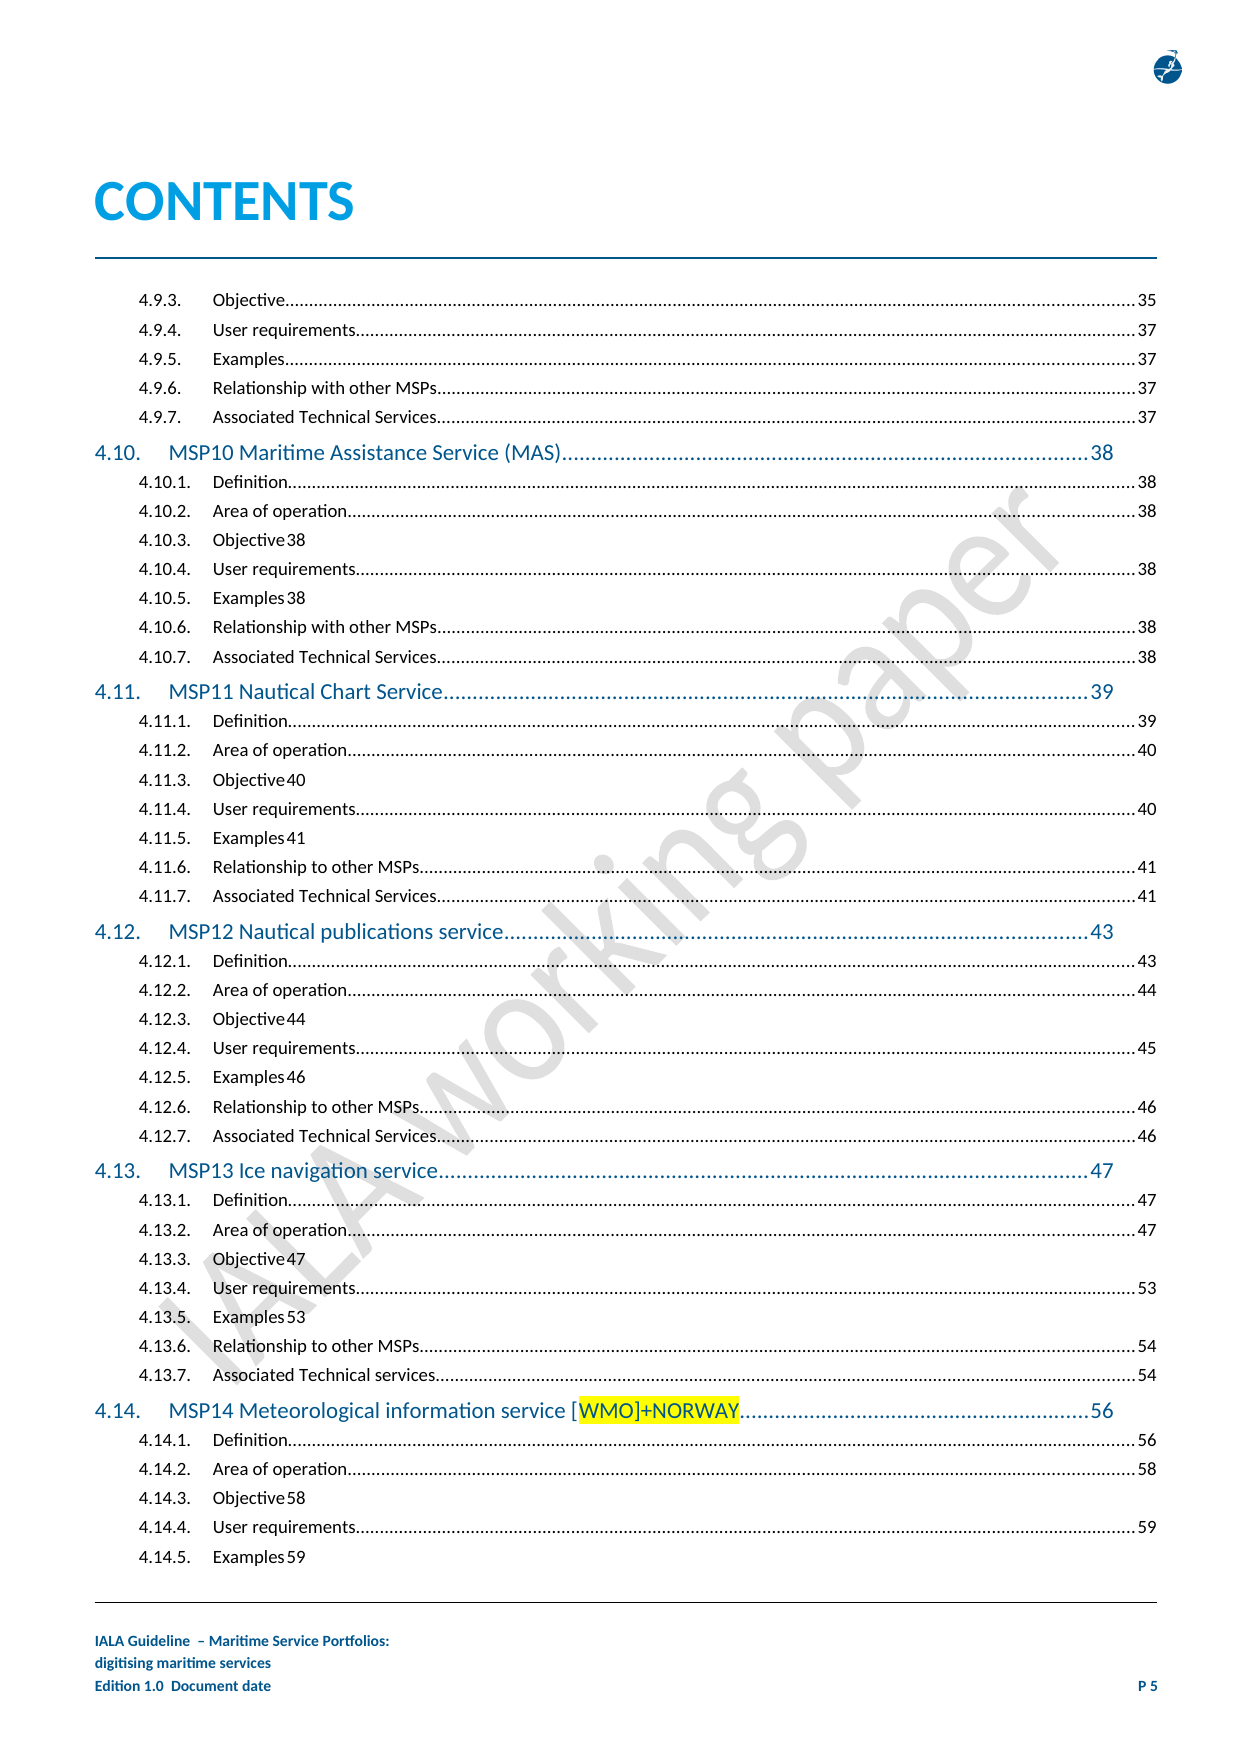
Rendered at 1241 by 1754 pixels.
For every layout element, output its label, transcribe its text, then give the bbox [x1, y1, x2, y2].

text 4.9.3. Objective 35 [139, 288, 1157, 311]
text 4.14.3. Objective 58 [139, 1486, 1157, 1509]
text 4.11.6. Relationship to other MSPs 41 [139, 855, 1157, 878]
text 4.11.4. User requirements 40 [139, 797, 1157, 820]
text 4.13. MSP13 Ice navigation service 47 [94, 1153, 1113, 1184]
text 4.10.3. Objective 38 [139, 528, 1157, 551]
text 4.10.1. Definition 38 [139, 470, 1157, 493]
text 4.14.4. User requirements 59 [139, 1516, 1157, 1538]
text 4.11.5. Examples 41 [139, 826, 1157, 849]
text 4.9.6. Relationship with other MSPs 37 [139, 376, 1157, 399]
text 4.9.4. User requirements 37 [139, 318, 1157, 341]
text 4.13.2. Area of operation 47 [139, 1218, 1157, 1241]
text 4.10.7. Associated Technical Services 38 [139, 645, 1157, 668]
text 4.14.2. Area of operation 58 [139, 1457, 1157, 1480]
text 4.11.7. Associated Technical Services 41 [139, 884, 1157, 907]
text 4.11.1. Definition 39 [139, 709, 1157, 732]
text 4.10.6. Relationship with other MSPs 38 [139, 616, 1157, 638]
text 4.14.5. Examples 59 [139, 1545, 1157, 1568]
text 4.12.7. Associated Technical Services 46 [139, 1124, 1157, 1147]
text 4.12.1. Definition 43 [139, 949, 1157, 972]
text 4.13.1. Definition 47 [139, 1188, 1157, 1211]
text 4.9.5. Examples 37 [139, 347, 1157, 370]
text 4.13.4. User requirements 53 [139, 1276, 1157, 1299]
text 4.12. MSP12 Nautical publications service 43 [94, 913, 1113, 945]
text 4.11.3. Objective 40 [139, 768, 1157, 791]
text 4.11.2. Area of operation 40 [139, 738, 1157, 761]
text 4.10. MSP10 Maritime Assistance Service (MAS) 38 [94, 434, 1113, 466]
text 4.13.3. Objective 47 [139, 1247, 1157, 1270]
text 4.12.2. Area of operation 44 [139, 978, 1157, 1001]
text 4.13.7. Associated Technical services 54 [139, 1363, 1157, 1386]
text 4.11. MSP11 Nautical Chart Service 39 [94, 674, 1113, 705]
text 4.12.6. Relationship to other MSPs 46 [139, 1095, 1157, 1118]
text 4.13.6. Relationship to other MSPs 54 [139, 1334, 1157, 1357]
text 4.12.4. User requirements 45 [139, 1036, 1157, 1059]
text 4.9.7. Associated Technical Services 37 [139, 405, 1157, 428]
text 4.13.5. Examples 53 [139, 1305, 1157, 1328]
text 4.14. MSP14 Meteorological information service [WMO]+NORWAY 56 [94, 1393, 1113, 1424]
text 4.10.2. Area of operation 38 [139, 499, 1157, 522]
text 4.12.5. Examples 46 [139, 1066, 1157, 1088]
text 4.14.1. Definition 56 [139, 1428, 1157, 1451]
picture [1122, 0, 1241, 119]
text 4.10.5. Examples 38 [139, 586, 1157, 609]
text 4.10.4. User requirements 38 [139, 557, 1157, 580]
text 4.12.3. Objective 44 [139, 1007, 1157, 1030]
